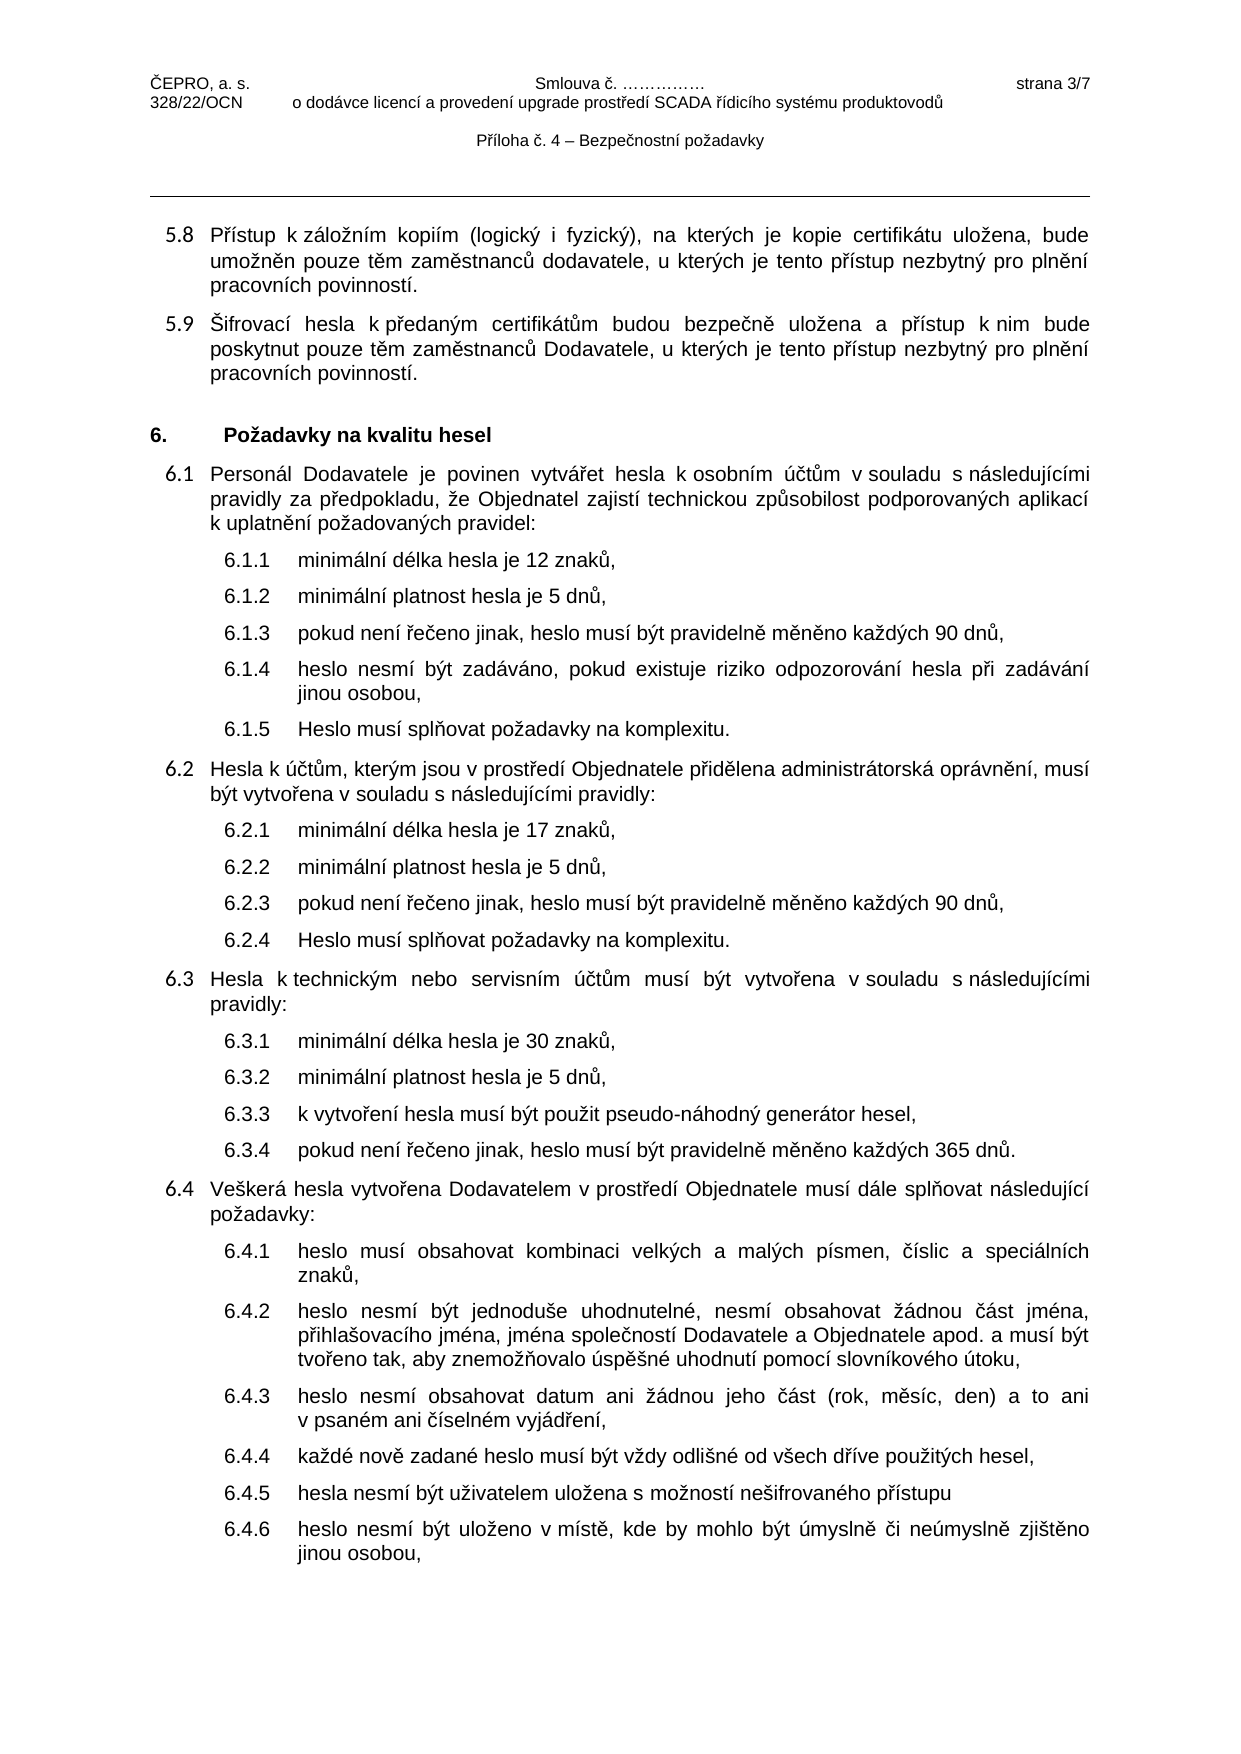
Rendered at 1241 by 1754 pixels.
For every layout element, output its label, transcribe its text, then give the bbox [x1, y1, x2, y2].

list hesla nesmí být uživatelem uložena s možností nešifrovaného přístupu [224, 1480, 1090, 1504]
list heslo nesmí obsahovat datum ani žádnou jeho část (rok, měsíc, den) a to ani v psaném ani číselném vyjádření, [224, 1383, 1090, 1431]
list minimální délka hesla je 12 znaků, [224, 547, 1090, 571]
list pokud není řečeno jinak, heslo musí být pravidelně měněno každých 90 dnů, [224, 891, 1090, 915]
list minimální délka hesla je 17 znaků, [224, 818, 1090, 842]
list heslo nesmí být jednoduše uhodnutelné, nesmí obsahovat žádnou část jména, přihlašovacího jména, jména společností Dodavatele a Objednatele apod. a musí být tvořeno tak, aby znemožňovalo úspěšné uhodnutí pomocí slovníkového útoku, [224, 1299, 1090, 1371]
list pokud není řečeno jinak, heslo musí být pravidelně měněno každých 90 dnů, [224, 620, 1090, 644]
list Personál Dodavatele je povinen vytvářet hesla k osobním účtům v souladu s následujícími pravidly za předpokladu, že Objednatel zajistí technickou způsobilost podporovaných aplikací k uplatnění požadovaných pravidel: [165, 459, 1090, 535]
list minimální platnost hesla je 5 dnů, [224, 584, 1090, 608]
list Heslo musí splňovat požadavky na komplexitu. [224, 717, 1090, 741]
list Přístup k záložním kopiím (logický i fyzický), na kterých je kopie certifikátu uložena, bude umožněn pouze těm zaměstnanců dodavatele, u kterých je tento přístup nezbytný pro plnění pracovních povinností. [165, 221, 1090, 297]
list minimální platnost hesla je 5 dnů, [224, 854, 1090, 878]
list Hesla k technickým nebo servisním účtům musí být vytvořena v souladu s následujícími pravidly: [165, 964, 1090, 1016]
subtitle Požadavky na kvalitu hesel [150, 422, 1090, 446]
list heslo nesmí být uloženo v místě, kde by mohlo být úmyslně či neúmyslně zjištěno jinou osobou, [224, 1517, 1090, 1565]
list Heslo musí splňovat požadavky na komplexitu. [224, 927, 1090, 951]
list Hesla k účtům, kterým jsou v prostředí Objednatele přidělena administrátorská oprávnění, musí být vytvořena v souladu s následujícími pravidly: [165, 754, 1090, 806]
list k vytvoření hesla musí být použit pseudo-náhodný generátor hesel, [224, 1101, 1090, 1125]
list minimální délka hesla je 30 znaků, [224, 1028, 1090, 1052]
list Veškerá hesla vytvořena Dodavatelem v prostředí Objednatele musí dále splňovat následující požadavky: [165, 1174, 1090, 1226]
list pokud není řečeno jinak, heslo musí být pravidelně měněno každých 365 dnů. [224, 1138, 1090, 1162]
list Šifrovací hesla k předaným certifikátům budou bezpečně uložena a přístup k nim bude poskytnut pouze těm zaměstnanců Dodavatele, u kterých je tento přístup nezbytný pro plnění pracovních povinností. [165, 309, 1090, 385]
list heslo nesmí být zadáváno, pokud existuje riziko odpozorování hesla při zadávání jinou osobou, [224, 657, 1090, 705]
list heslo musí obsahovat kombinaci velkých a malých písmen, číslic a speciálních znaků, [224, 1239, 1090, 1287]
list minimální platnost hesla je 5 dnů, [224, 1065, 1090, 1089]
list každé nově zadané heslo musí být vždy odlišné od všech dříve použitých hesel, [224, 1444, 1090, 1468]
